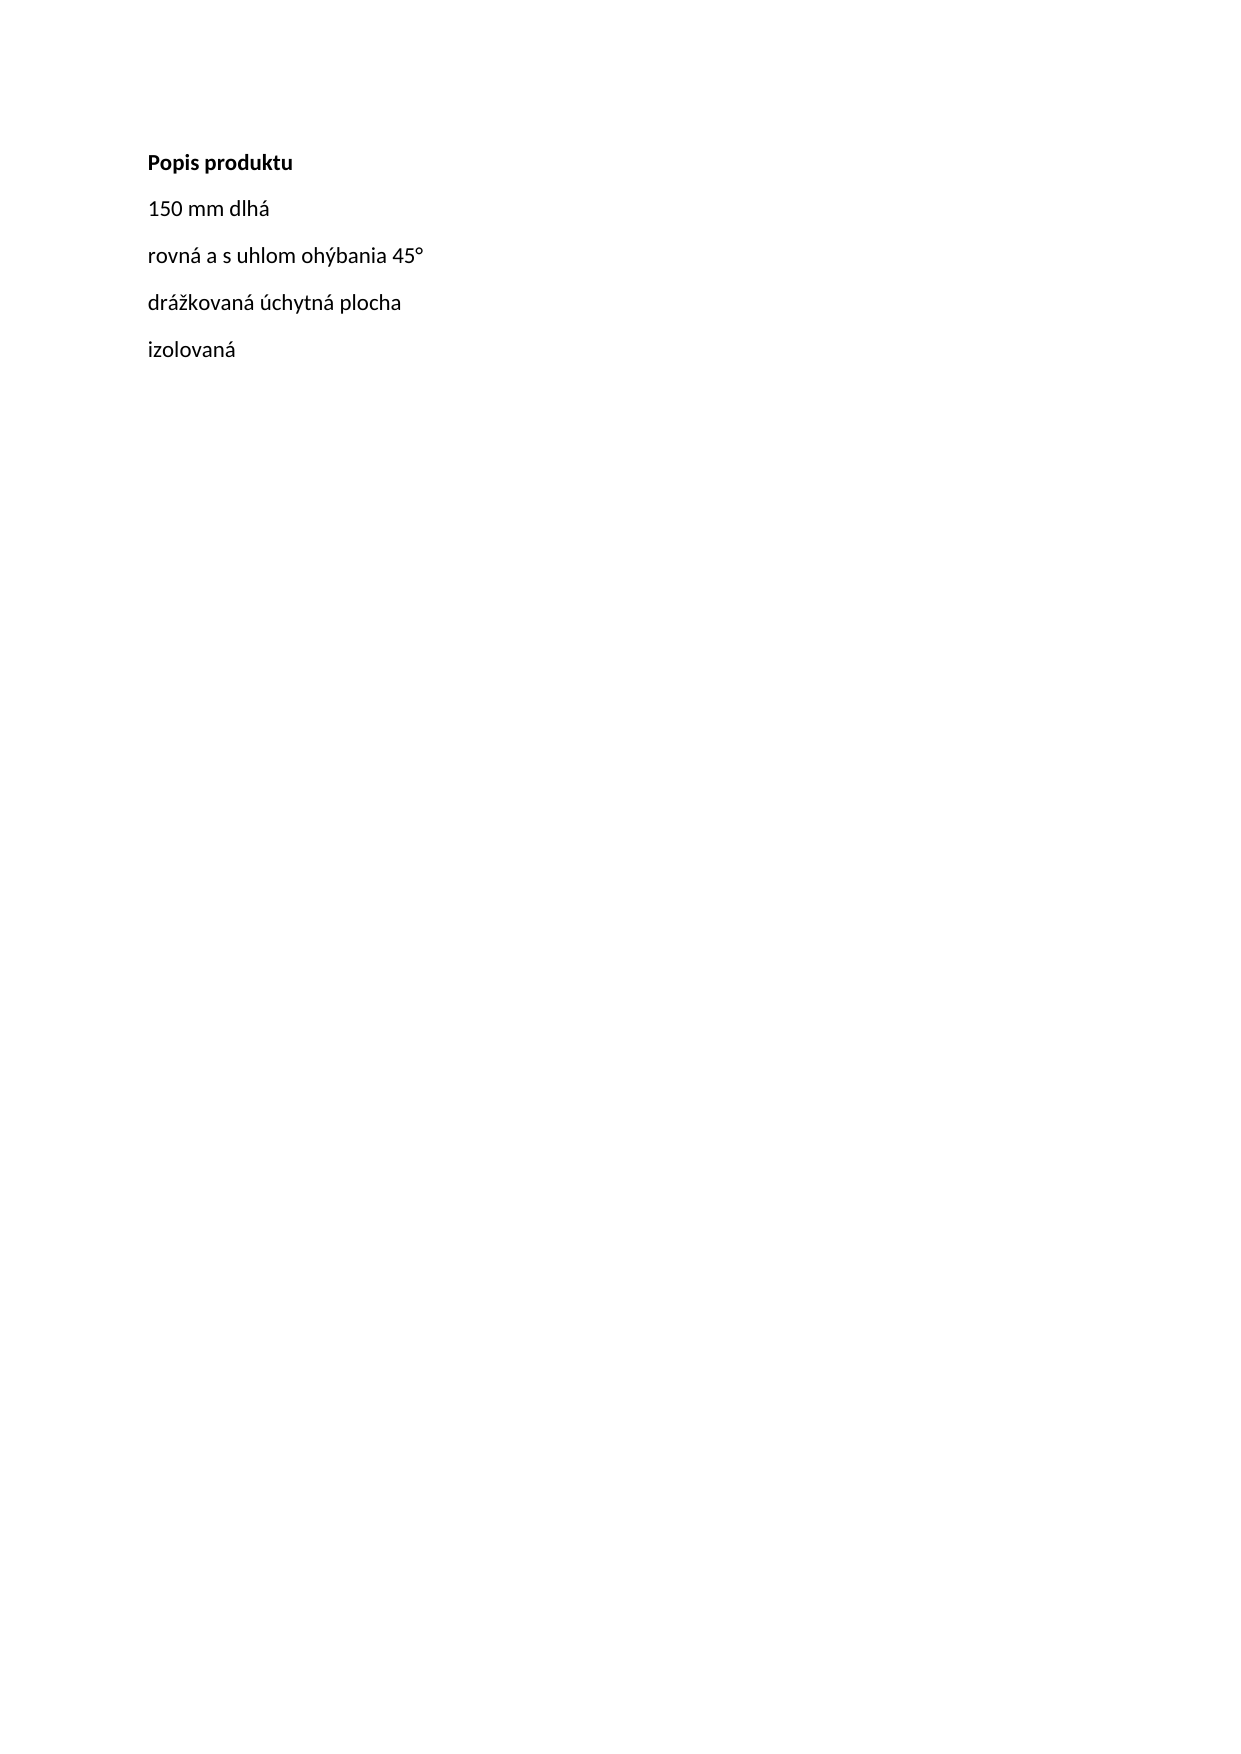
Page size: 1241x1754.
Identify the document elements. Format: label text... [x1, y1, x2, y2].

text rovná a s uhlom ohýbania 45° [148, 241, 1093, 269]
text drážkovaná úchytná plocha [148, 288, 1093, 316]
text izolovaná [148, 335, 1093, 363]
text 150 mm dlhá [148, 194, 1093, 222]
text Popis produktu [148, 148, 1093, 176]
